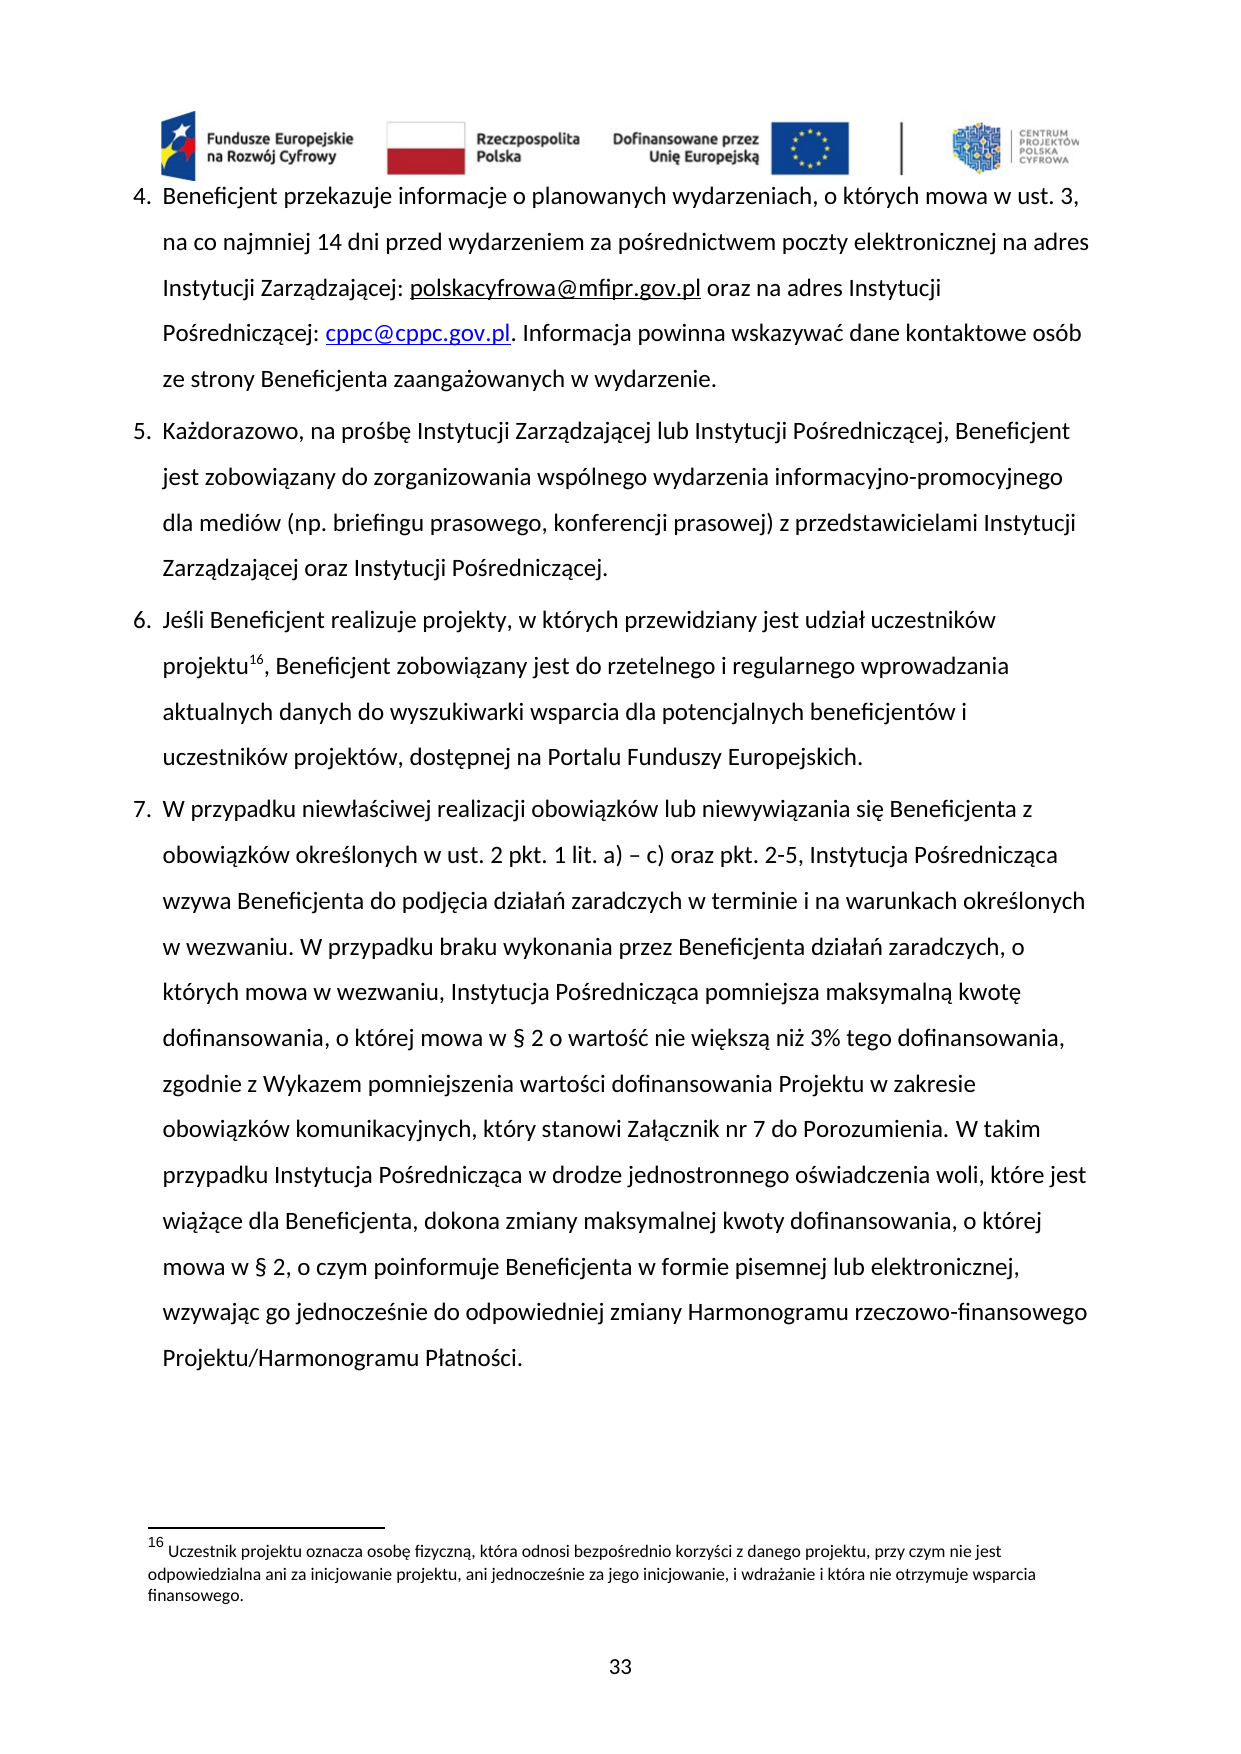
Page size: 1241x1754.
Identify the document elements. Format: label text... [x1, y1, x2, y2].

list Jeśli Beneficjent realizuje projekty, w których przewidziany jest udział uczestników projektu, Beneficjent zobowiązany jest do rzetelnego i regularnego wprowadzania aktualnych danych do wyszukiwarki wsparcia dla potencjalnych beneficjentów i uczestników projektów, dostępnej na Portalu Funduszy Europejskich. [133, 604, 1092, 772]
list Każdorazowo, na prośbę Instytucji Zarządzającej lub Instytucji Pośredniczącej, Beneficjent jest zobowiązany do zorganizowania wspólnego wydarzenia informacyjno-promocyjnego dla mediów (np. briefingu prasowego, konferencji prasowej) z przedstawicielami Instytucji Zarządzającej oraz Instytucji Pośredniczącej. [133, 415, 1092, 583]
list Beneficjent przekazuje informacje o planowanych wydarzeniach, o których mowa w ust. 3, na co najmniej 14 dni przed wydarzeniem za pośrednictwem poczty elektronicznej na adres Instytucji Zarządzającej: polskacyfrowa@mfipr.gov.pl oraz na adres Instytucji Pośredniczącej: cppc@cppc.gov.pl. Informacja powinna wskazywać dane kontaktowe osób ze strony Beneficjenta zaangażowanych w wydarzenie. [133, 180, 1092, 394]
picture [161, 111, 1080, 181]
list W przypadku niewłaściwej realizacji obowiązków lub niewywiązania się Beneficjenta z obowiązków określonych w ust. 2 pkt. 1 lit. a) – c) oraz pkt. 2-5, Instytucja Pośrednicząca wzywa Beneficjenta do podjęcia działań zaradczych w terminie i na warunkach określonych w wezwaniu. W przypadku braku wykonania przez Beneficjenta działań zaradczych, o których mowa w wezwaniu, Instytucja Pośrednicząca pomniejsza maksymalną kwotę dofinansowania, o której mowa w § 2 o wartość nie większą niż 3% tego dofinansowania, zgodnie z Wykazem pomniejszenia wartości dofinansowania Projektu w zakresie obowiązków komunikacyjnych, który stanowi Załącznik nr 7 do Porozumienia. W takim przypadku Instytucja Pośrednicząca w drodze jednostronnego oświadczenia woli, które jest wiążące dla Beneficjenta, dokona zmiany maksymalnej kwoty dofinansowania, o której mowa w § 2, o czym poinformuje Beneficjenta w formie pisemnej lub elektronicznej, wzywając go jednocześnie do odpowiedniej zmiany Harmonogramu rzeczowo-finansowego Projektu/Harmonogramu Płatności. [133, 793, 1092, 1373]
